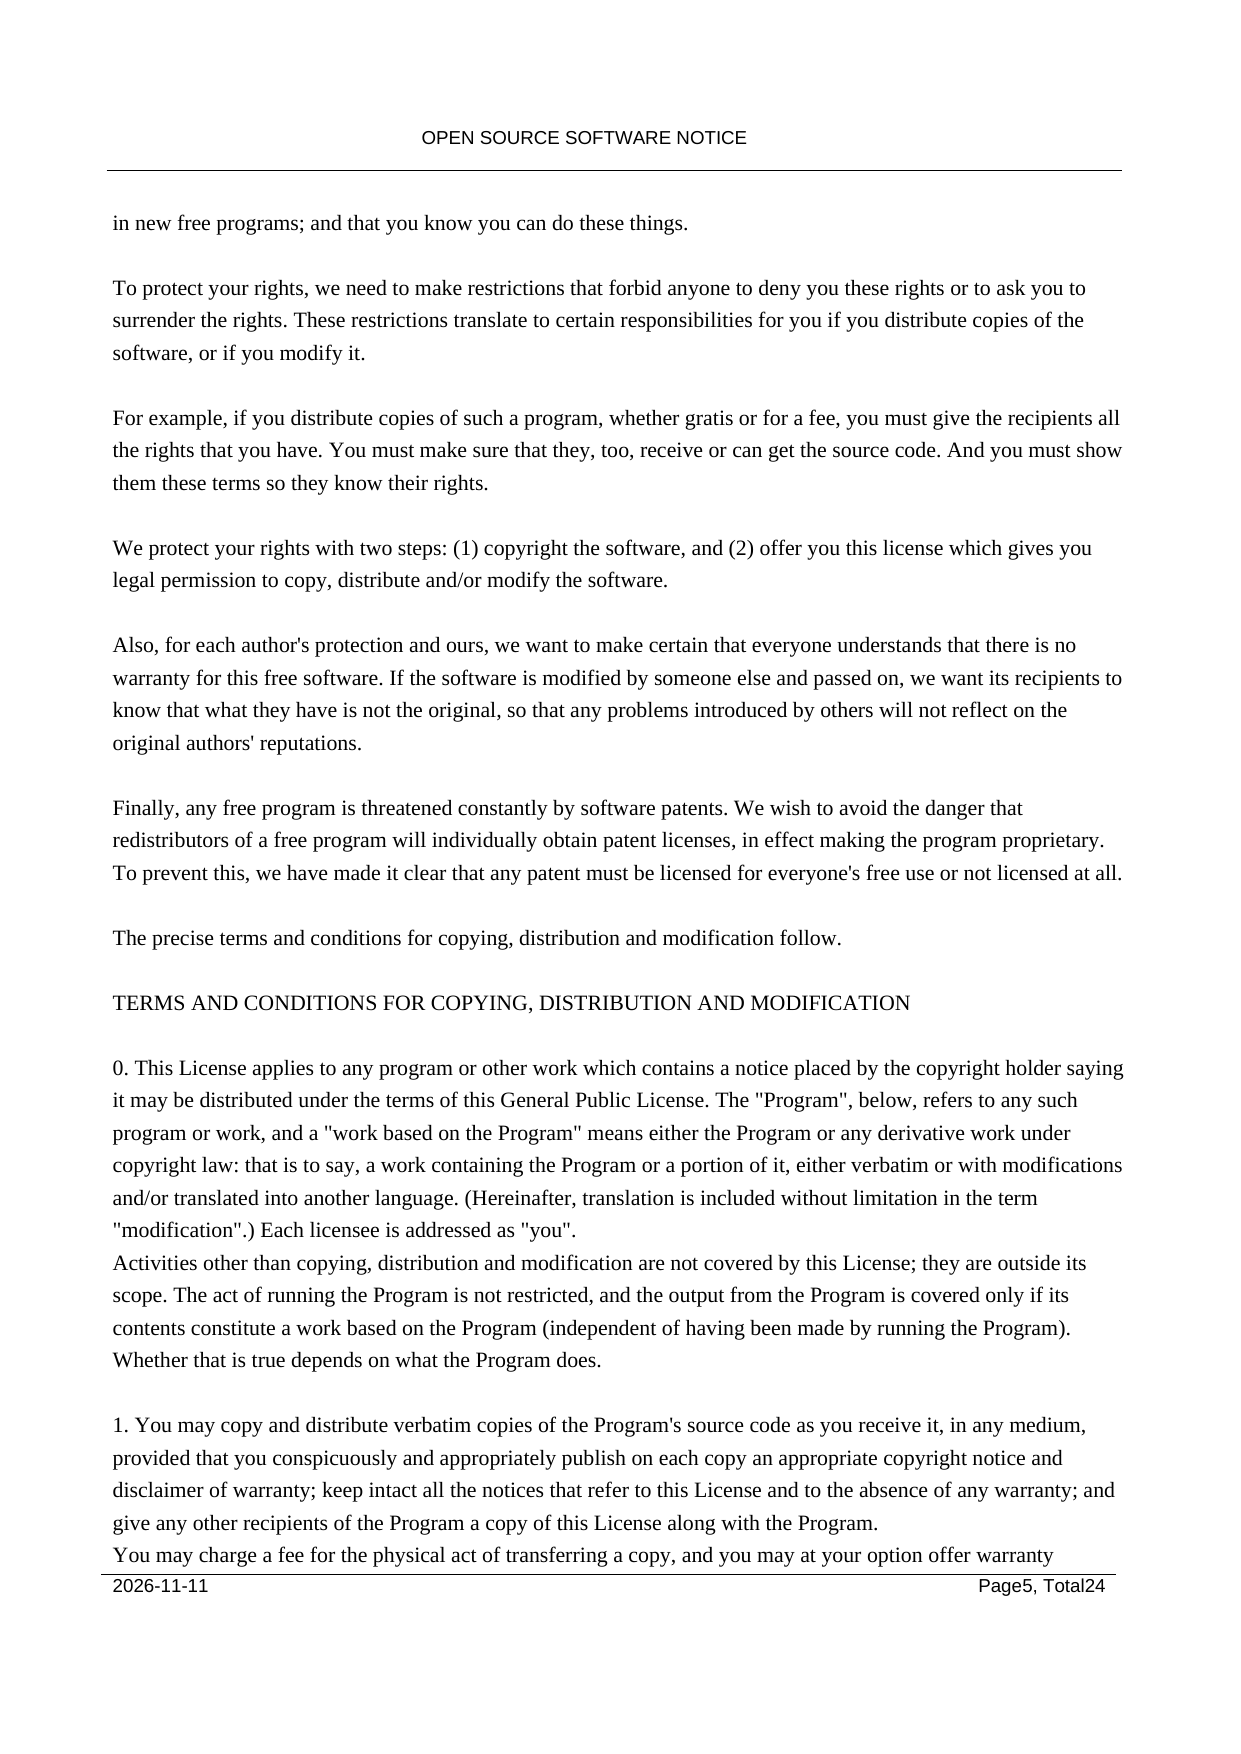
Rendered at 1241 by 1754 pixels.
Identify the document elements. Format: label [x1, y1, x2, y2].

text [112, 206, 1128, 1571]
